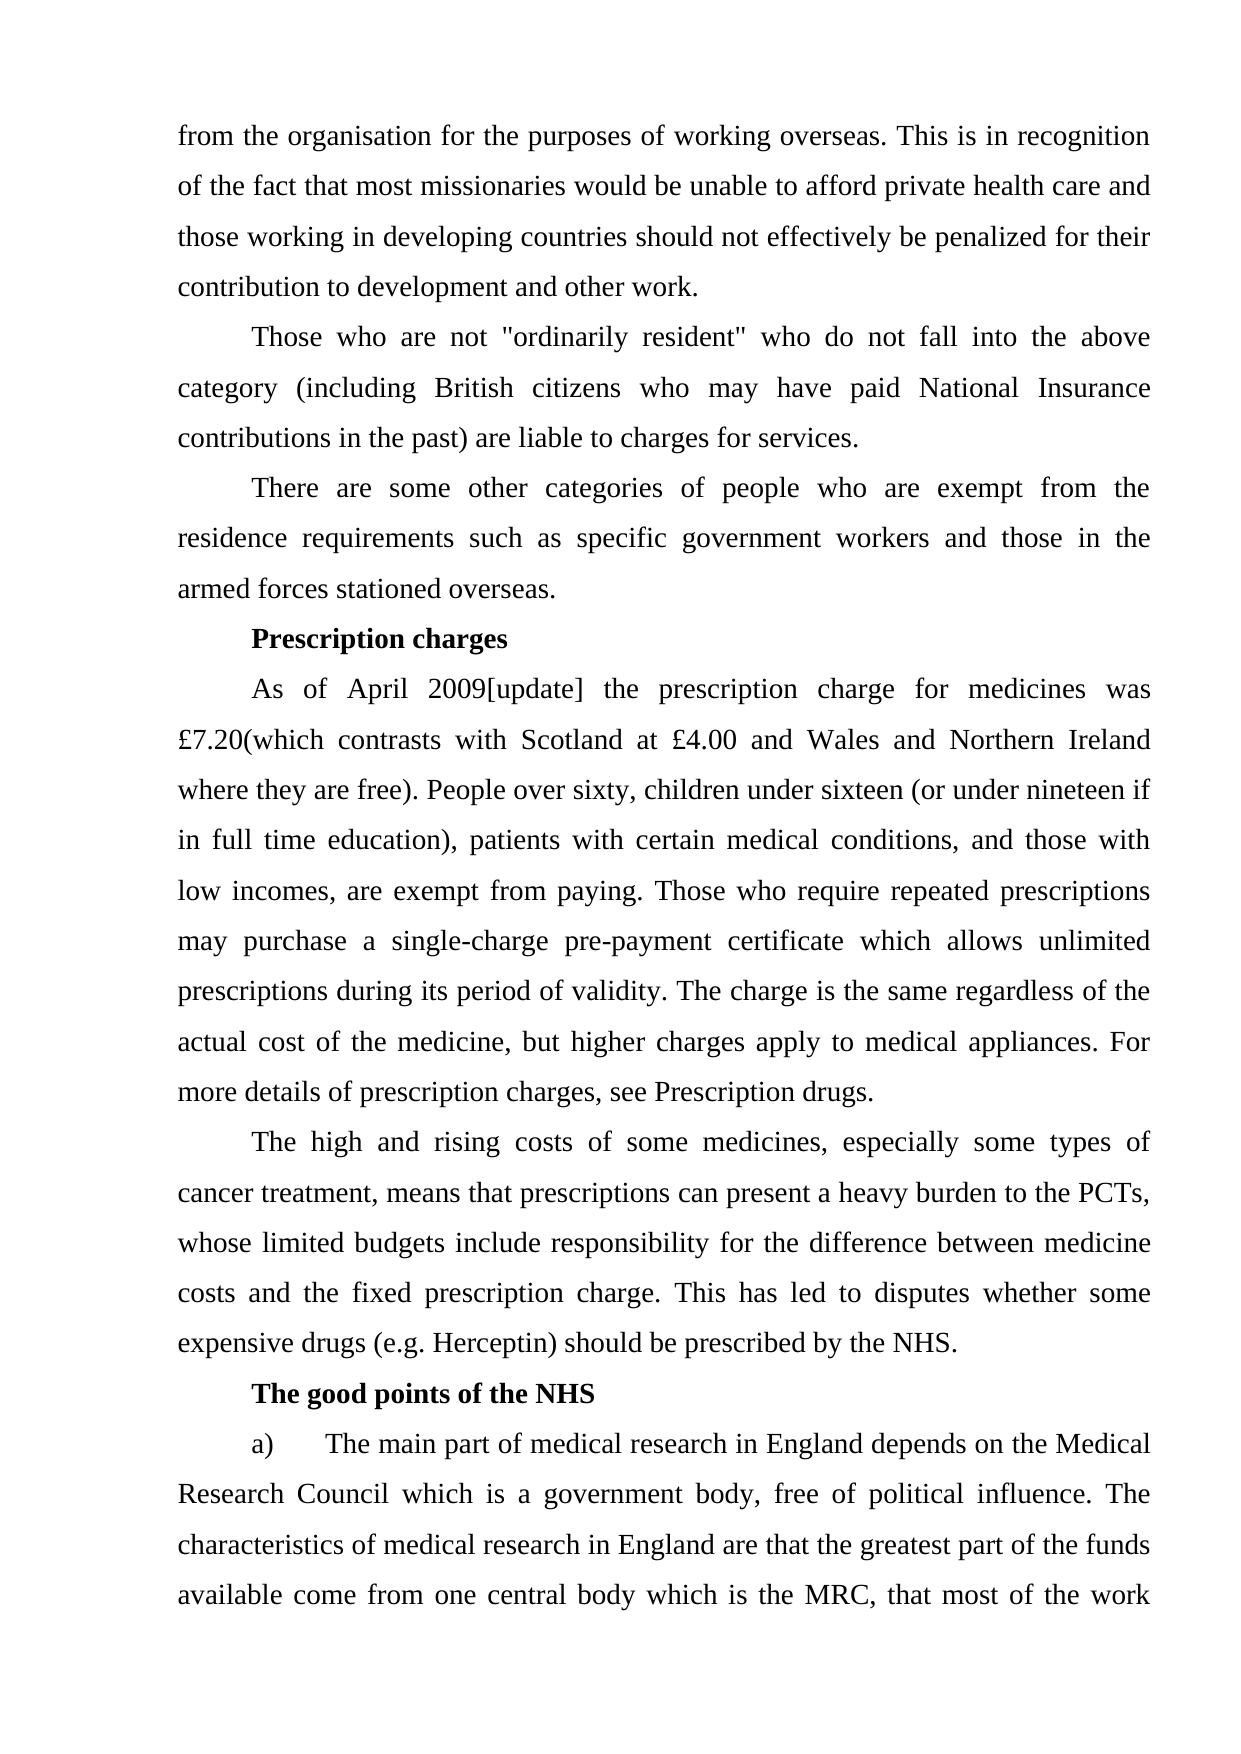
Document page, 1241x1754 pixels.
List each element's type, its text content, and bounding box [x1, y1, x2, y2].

text Those who are not "ordinarily resident" who do not fall into the above category (including British citizens who may have paid National Insurance contributions in the past) are liable to charges for services. [177, 319, 1152, 453]
text As of April 2009[update] the prescription charge for medicines was £7.20(which contrasts with Scotland at £4.00 and Wales and Northern Ireland where they are free). People over sixty, children under sixteen (or under nineteen if in full time education), patients with certain medical conditions, and those with low incomes, are exempt from paying. Those who require repeated prescriptions may purchase a single-charge pre-payment certificate which allows unlimited prescriptions during its period of validity. The charge is the same regardless of the actual cost of the medicine, but higher charges apply to medical appliances. For more details of prescription charges, see Prescription drugs. [177, 672, 1152, 1108]
text The high and rising costs of some medicines, especially some types of cancer treatment, means that prescriptions can present a heavy burden to the PCTs, whose limited budgets include responsibility for the difference between medicine costs and the fixed prescription charge. This has led to disputes whether some expensive drugs (e.g. Herceptin) should be prescribed by the NHS. [177, 1124, 1152, 1359]
text The good points of the NHS [177, 1376, 1152, 1409]
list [177, 1426, 1152, 1611]
text There are some other categories of people who are exempt from the residence requirements such as specific government workers and those in the armed forces stationed overseas. [177, 470, 1152, 604]
subtitle Prescription charges [177, 621, 1152, 655]
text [177, 118, 1152, 303]
